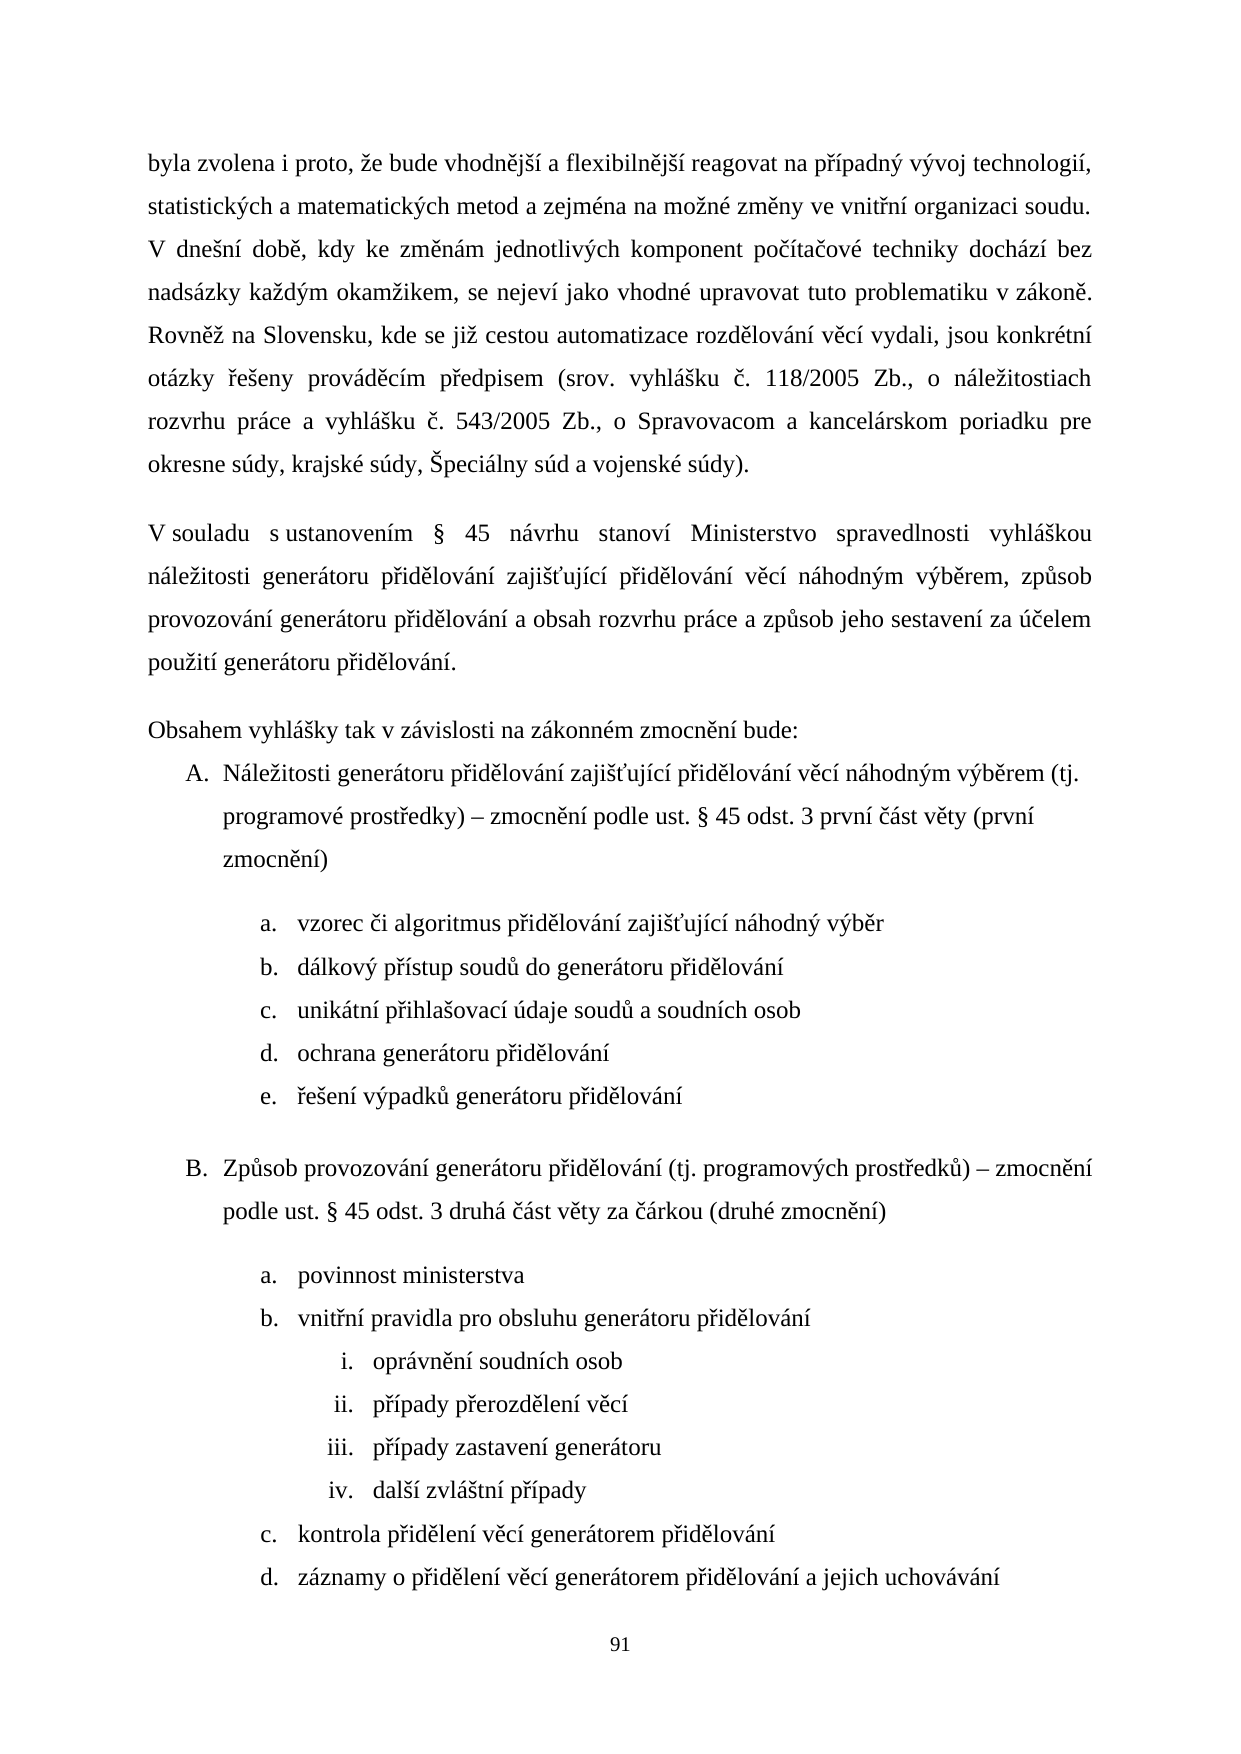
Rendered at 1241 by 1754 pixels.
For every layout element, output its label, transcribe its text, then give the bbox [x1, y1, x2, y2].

list kontrola přidělení věcí generátorem přidělování [260, 1519, 1093, 1547]
list ochrana generátoru přidělování [260, 1038, 1093, 1067]
text V souladu s ustanovením § 45 návrhu stanoví Ministerstvo spravedlnosti vyhláškou náležitosti generátoru přidělování zajišťující přidělování věcí náhodným výběrem, způsob provozování generátoru přidělování a obsah rozvrhu práce a způsob jeho sestavení za účelem použití generátoru přidělování. [148, 518, 1093, 676]
text Obsahem vyhlášky tak v závislosti na zákonném zmocnění bude: [148, 715, 1093, 744]
list povinnost ministerstva [260, 1260, 1093, 1289]
list případy přerozdělení věcí [354, 1389, 1093, 1418]
list vzorec či algoritmus přidělování zajišťující náhodný výběr [260, 908, 1093, 937]
list unikátní přihlašovací údaje soudů a soudních osob [260, 995, 1093, 1023]
list vnitřní pravidla pro obsluhu generátoru přidělování [260, 1303, 1093, 1332]
list případy zastavení generátoru [354, 1432, 1093, 1461]
list oprávnění soudních osob [354, 1346, 1093, 1375]
list Způsob provozování generátoru přidělování (tj. programových prostředků) – zmocnění podle ust. § 45 odst. 3 druhá část věty za čárkou (druhé zmocnění) [185, 1153, 1093, 1225]
list Náležitosti generátoru přidělování zajišťující přidělování věcí náhodným výběrem (tj. programové prostředky) – zmocnění podle ust. § 45 odst. 3 první část věty (první zmocnění) [185, 758, 1093, 873]
list záznamy o přidělení věcí generátorem přidělování a jejich uchovávání [260, 1562, 1093, 1591]
list dálkový přístup soudů do generátoru přidělování [260, 952, 1093, 980]
list řešení výpadků generátoru přidělování [260, 1081, 1093, 1110]
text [148, 148, 1093, 478]
list další zvláštní případy [354, 1476, 1093, 1504]
